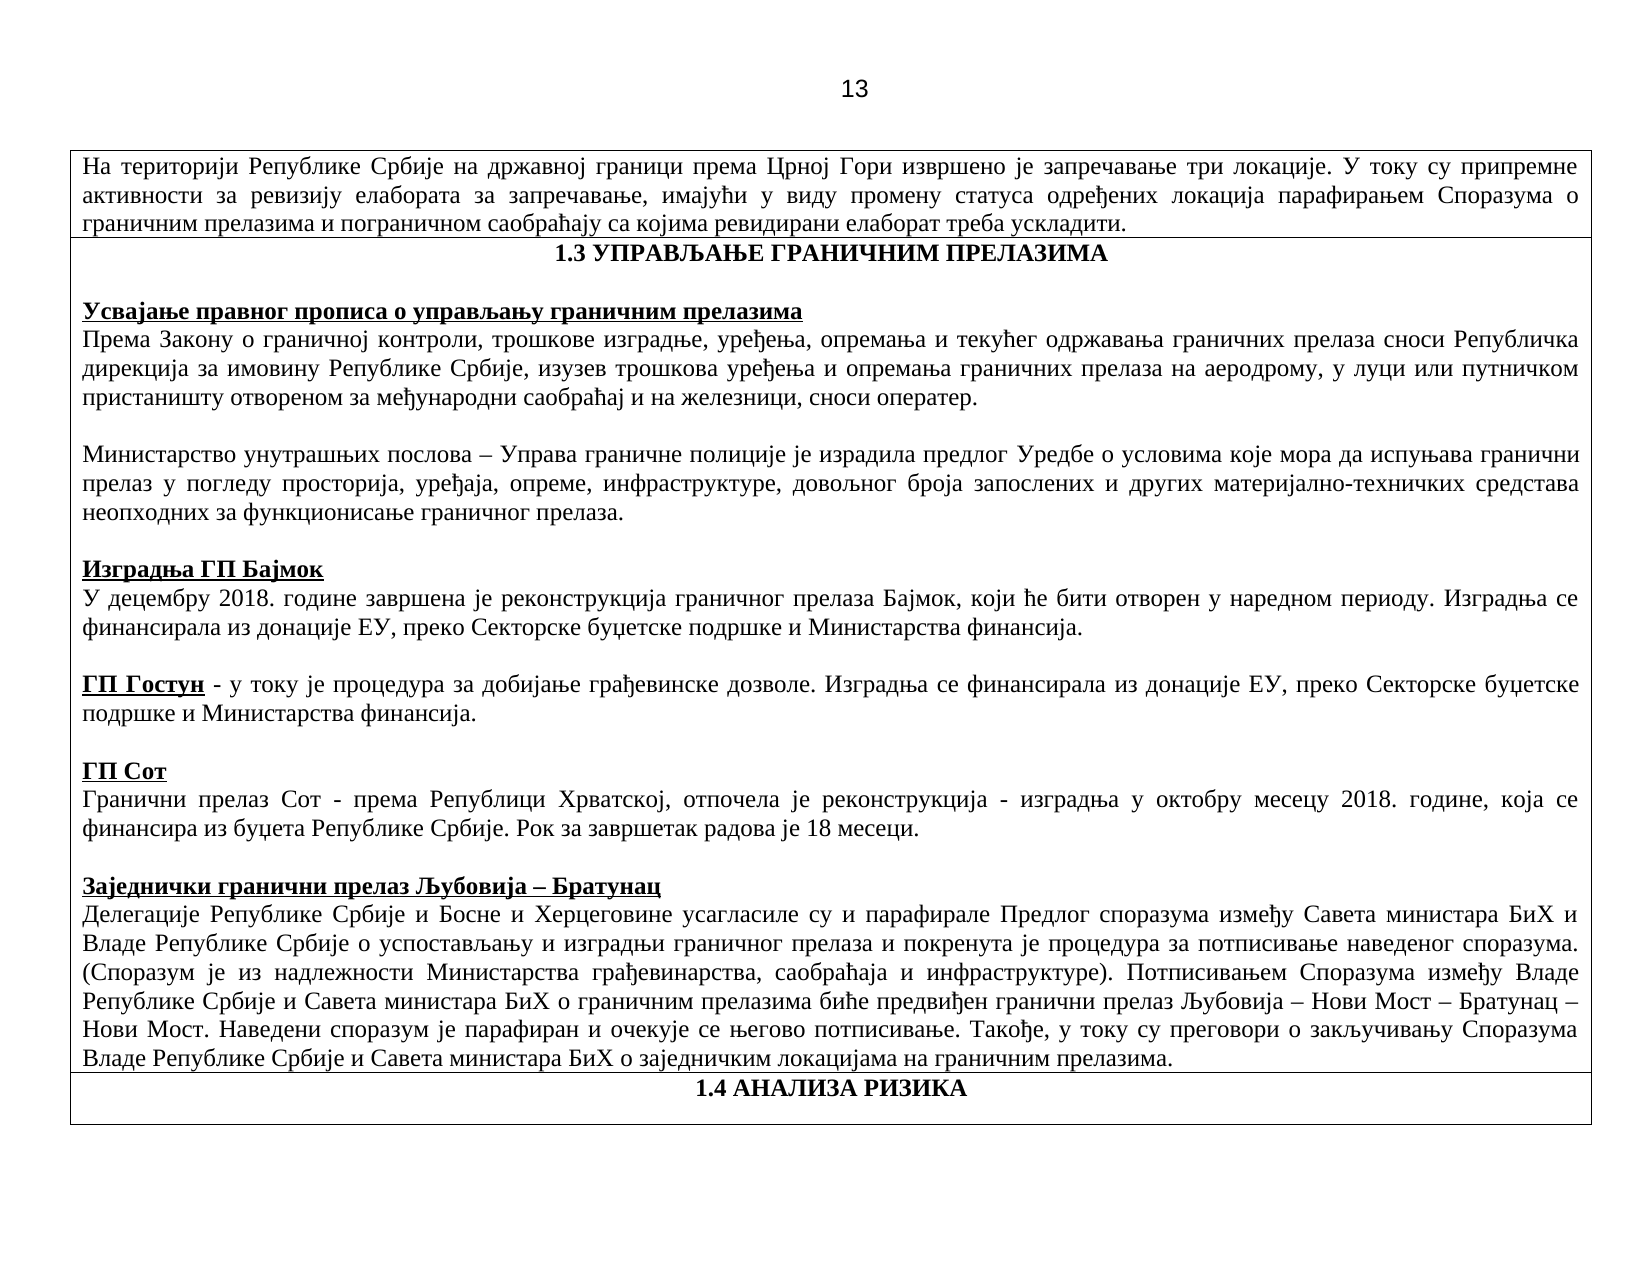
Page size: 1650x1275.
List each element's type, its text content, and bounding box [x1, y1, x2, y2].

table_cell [71, 1073, 1591, 1124]
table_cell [71, 151, 1591, 237]
table_cell УПРАВЉАЊЕ ГРАНИЧНИМ ПРЕЛАЗИМА Усвајање правног прописа о управљању граничним прелазима Према Закону о граничној контроли, трошкове изградње, уређења, опремања и текућег одржавања граничних прелаза сноси Републичка дирекција за имовину Републике Србије, изузев трошкова уређења и опремања граничних прелаза на аеродрому, у луци или путничком пристаништу отвореном за међународни саобраћај и на железници, сноси оператер. Министарство унутрашњих послова – Управа граничне полиције је израдила предлог Уредбе о условима које мора да испуњава гранични прелаз у погледу просторија, уређаја, опреме, инфраструктуре, довољног броја запослених и других материјално-техничких средстава неопходних за функционисање граничног прелаза. Изградња ГП Бајмок У децембру 2018. године завршена је реконструкција граничног прелаза Бајмок, који ће бити отворен у наредном периоду. Изградња се финансирала из донације ЕУ, преко Секторске буџетске подршке и Министарства финансија. ГП Гостун - у току је процедура за добијање грађевинске дозволе. Изградња се финансирала из донације ЕУ, преко Секторске буџетске подршке и Министарства финансија. ГП Сот Гранични прелаз Сот - према Републици Хрватској, отпочела је реконструкција - изградња у октобру месецу 2018. године, која се финансира из буџета Републике Србије. Рок за завршетак радова је 18 месеци. Заједнички гранични прелаз Љубовија – Братунац Делегације Републике Србије и Босне и Херцеговине усагласиле су и парафирале Предлог споразума између Савета министара БиХ и Владе Републике Србије о успостављању и изградњи граничног прелаза и покренута је процедура за потписивање наведеног споразума. (Споразум је из надлежности Министарства грађевинарства, саобраћаја и инфраструктуре). Потписивањем Споразума између Владе Републике Србије и Савета министара БиХ о граничним прелазима биће предвиђен гранични прелаз Љубовија – Нови Мост – Братунац – Нови Мост. Наведени споразум је парафиран и очекује се његово потписивање. Такође, у току су преговори о закључивању Споразума Владе Републике Србије и Савета министара БиХ о заједничким локацијама на граничним прелазима. [71, 238, 1591, 1072]
